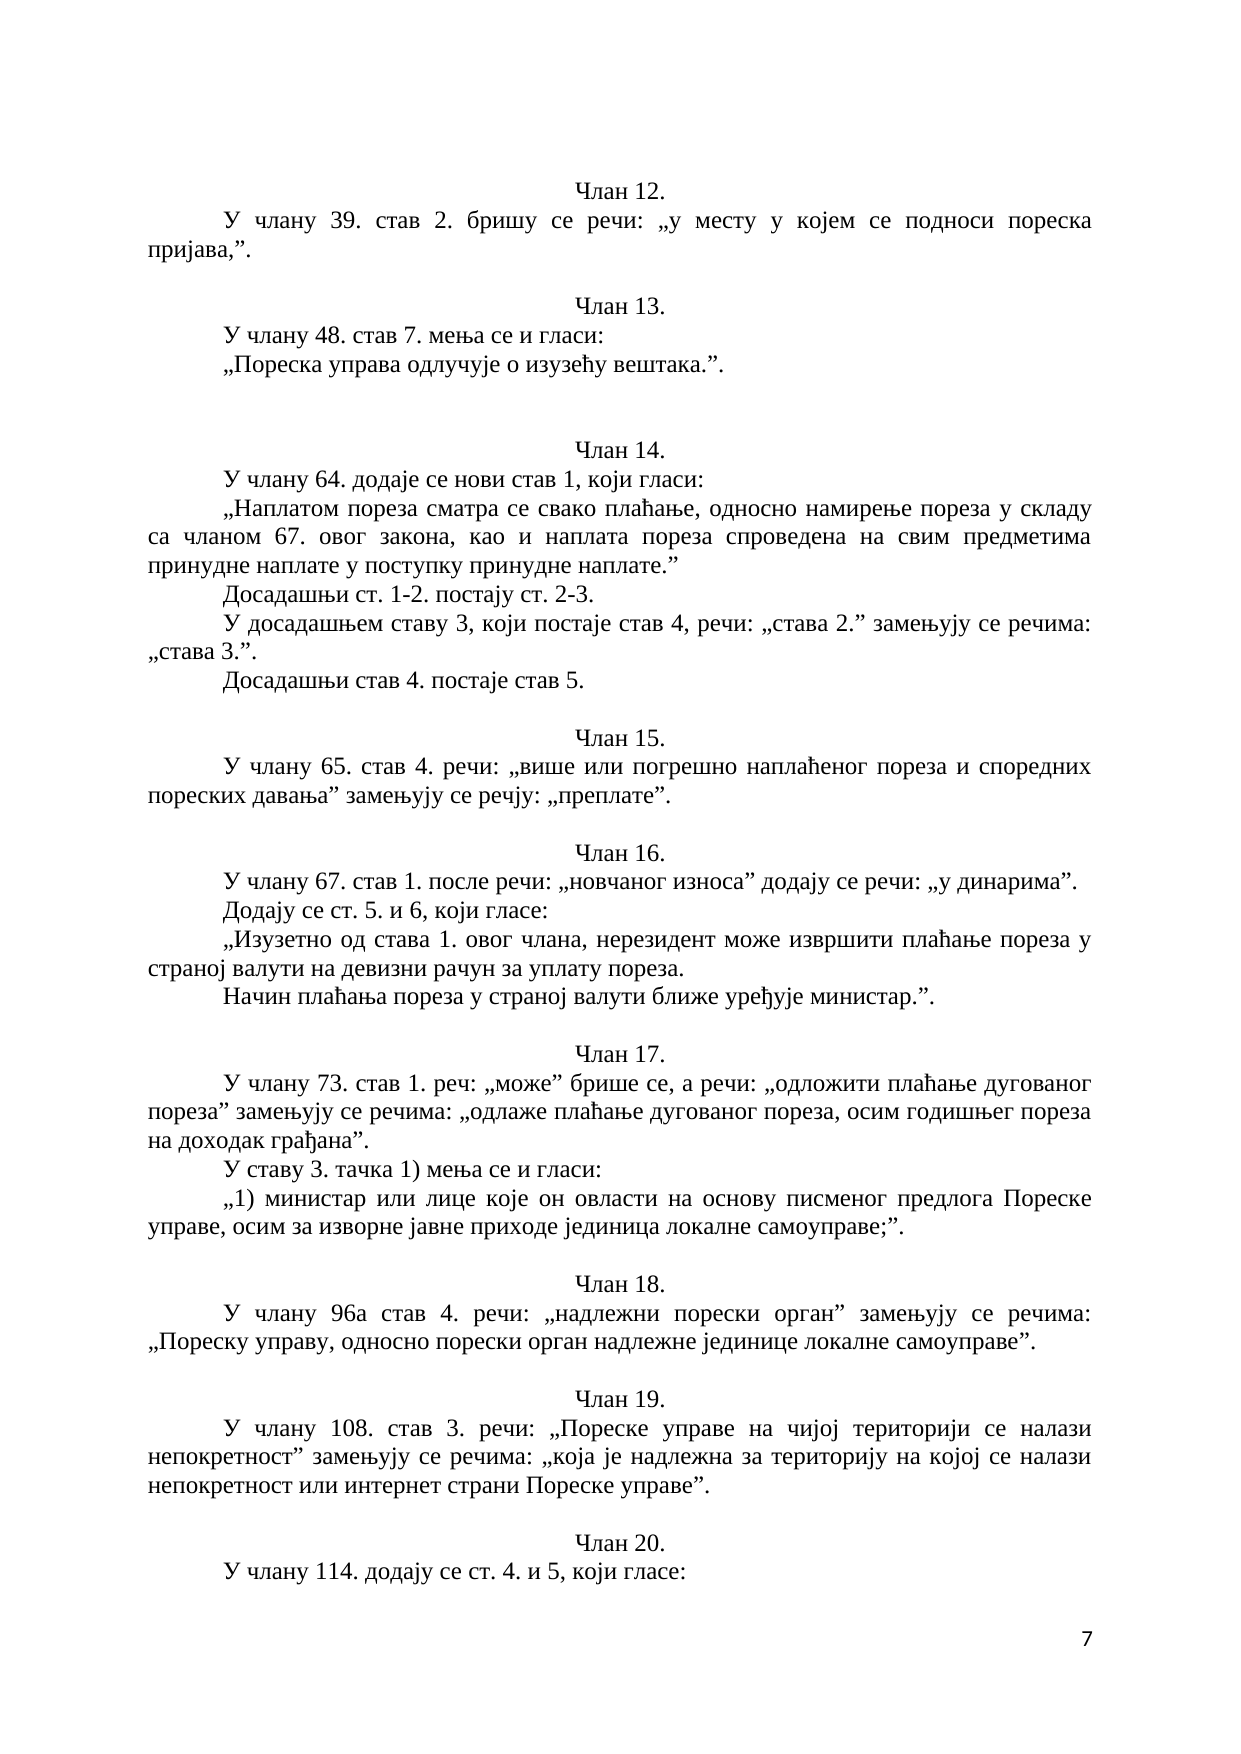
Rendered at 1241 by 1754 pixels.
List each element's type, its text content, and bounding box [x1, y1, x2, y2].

text Члан 16. [148, 838, 1093, 866]
text У члану 114. додају се ст. 4. и 5, који гласе: [148, 1556, 1093, 1585]
text У досадашњем ставу 3, који постаје став 4, речи: „става 2.” замењују се речима: „става 3.”. [148, 608, 1093, 665]
text Додају се ст. 5. и 6, који гласе: [148, 895, 1093, 924]
text „Изузетно од става 1. овог члана, нерезидент може извршити плаћање пореза у страној валути на девизни рачун за уплату пореза. [148, 924, 1093, 981]
text У члану 65. став 4. речи: „више или погрешно наплаћеног пореза и споредних пореских давања” замењују се речју: „преплате”. [148, 751, 1093, 809]
text У члану 64. додаје се нови став 1, који гласи: [148, 464, 1093, 493]
text „1) министар или лице које он овласти на основу писменог предлога Пореске управе, осим за изворне јавне приходе јединица локалне самоуправе;”. [148, 1183, 1093, 1240]
text У члану 96а став 4. речи: „надлежни порески орган” замењују се речима: „Пореску управу, односно порески орган надлежне јединице локалне самоуправе”. [148, 1298, 1093, 1355]
text „Пореска управа одлучује о изузећу вештака.”. [148, 349, 1093, 378]
text Члан 14. [148, 435, 1093, 464]
text Члан 17. [148, 1039, 1093, 1068]
text У члану 67. став 1. после речи: „новчаног износа” додају се речи: „у динарима”. [148, 866, 1093, 895]
text Досадашњи ст. 1-2. постају ст. 2-3. [148, 579, 1093, 608]
text У члану 108. став 3. речи: „Пореске управе на чијој територији се налази непокретност” замењују се речима: „која је надлежна за територију на којој се налази непокретност или интернет страни Пореске управе”. [148, 1413, 1093, 1499]
text „Наплатом пореза сматра се свако плаћање, односно намирење пореза у складу са чланом 67. овог закона, као и наплата пореза спроведена на свим предметима принудне наплате у поступку принудне наплате.” [148, 493, 1093, 579]
text У ставу 3. тачка 1) мења се и гласи: [148, 1154, 1093, 1183]
text Члан 18. [148, 1269, 1093, 1298]
text У члану 73. став 1. реч: „може” брише се, а речи: „одложити плаћање дугованог пореза” замењују се речима: „одлаже плаћање дугованог пореза, осим годишњег пореза на доходак грађана”. [148, 1068, 1093, 1154]
text Члан 19. [148, 1384, 1093, 1413]
text У члану 48. став 7. мења се и гласи: [148, 320, 1093, 349]
text У члану 39. став 2. бришу се речи: „у месту у којем се подноси пореска пријава,”. [148, 205, 1093, 263]
text Члан 15. [148, 723, 1093, 751]
text Досадашњи став 4. постаје став 5. [148, 665, 1093, 694]
text Члан 12. [148, 176, 1093, 205]
text Начин плаћања пореза у страној валути ближе уређује министар.”. [148, 981, 1093, 1010]
text Члан 13. [148, 291, 1093, 320]
text Члан 20. [148, 1528, 1093, 1556]
